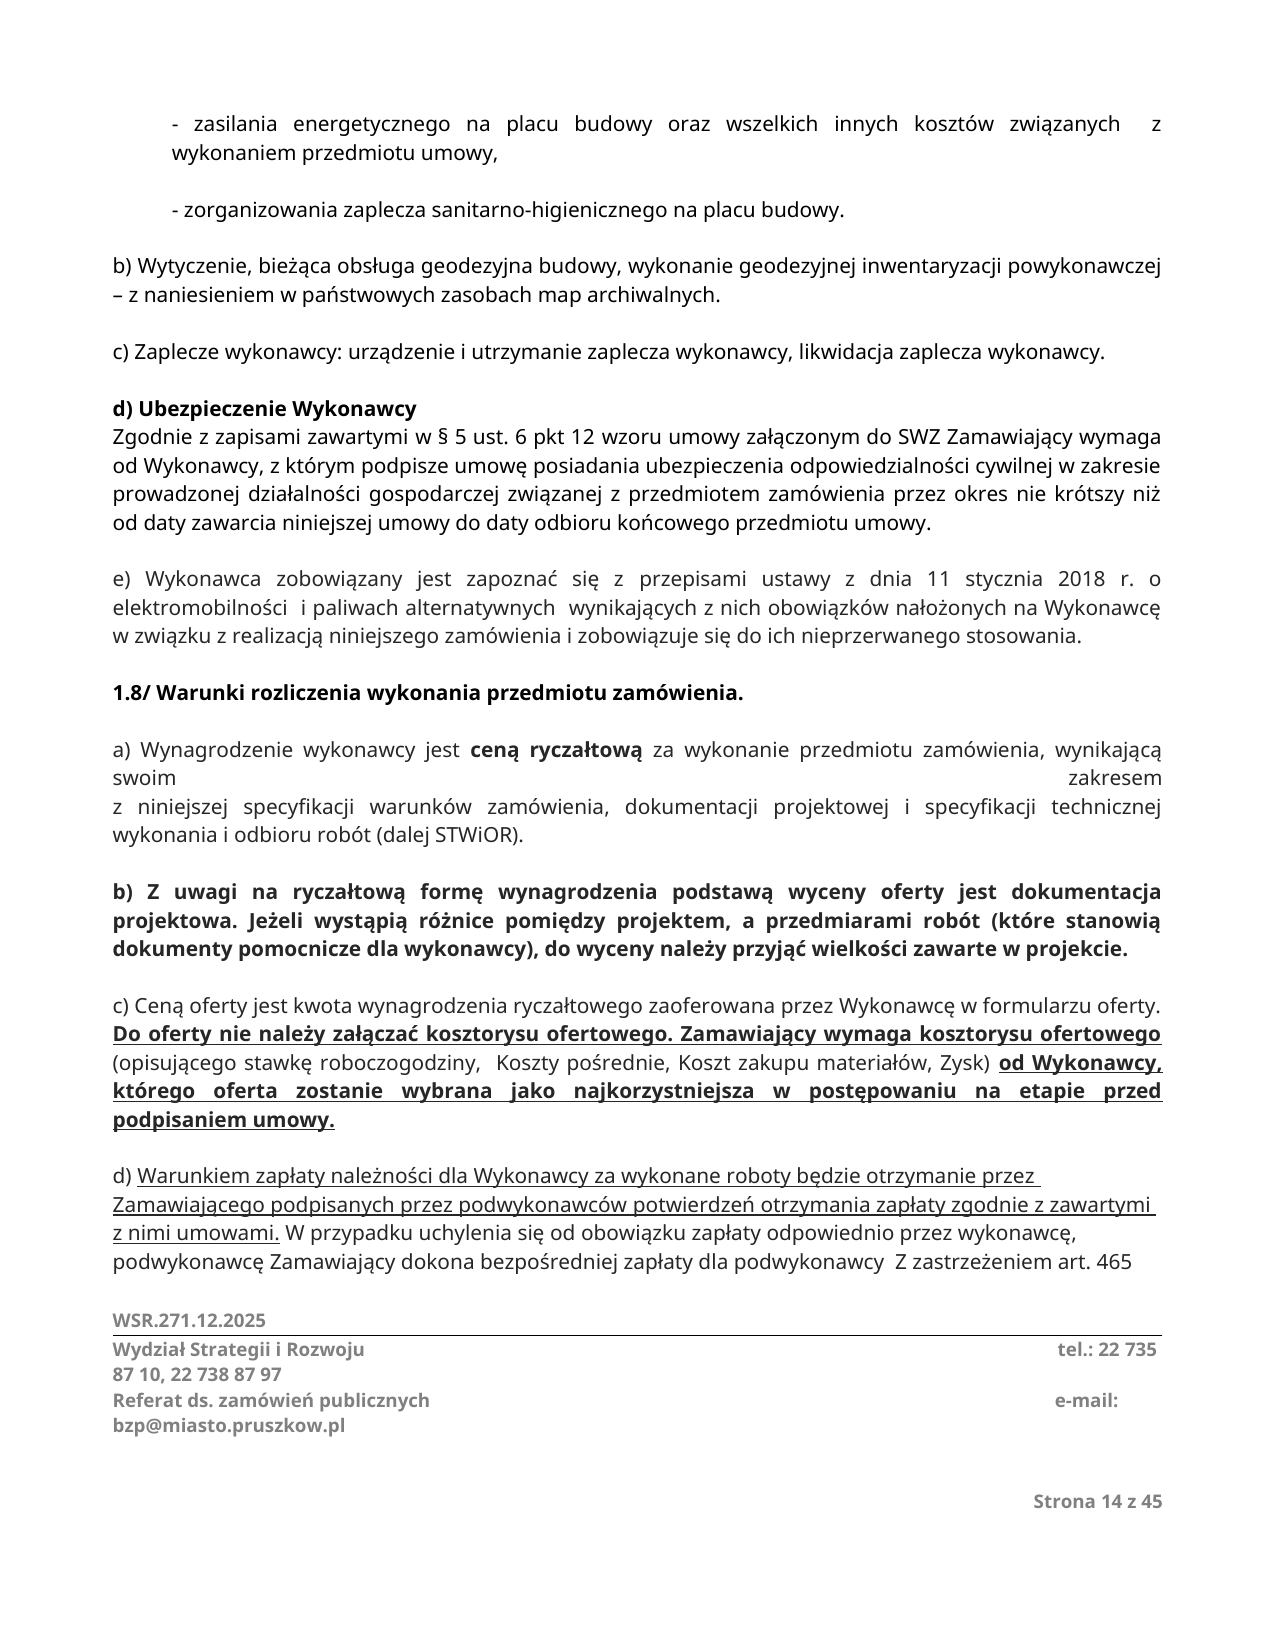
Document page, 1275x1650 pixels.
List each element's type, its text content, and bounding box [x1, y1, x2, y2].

text 1.8/ Warunki rozliczenia wykonania przedmiotu zamówienia. [112, 678, 1162, 707]
text d) Ubezpieczenie Wykonawcy [112, 394, 1162, 422]
text e) Wykonawca zobowiązany jest zapoznać się z przepisami ustawy z dnia 11 stycznia 2018 r. o elektromobilności i paliwach alternatywnych wynikających z nich obowiązków nałożonych na Wykonawcę w związku z realizacją niniejszego zamówienia i zobowiązuje się do ich nieprzerwanego stosowania. [112, 564, 1162, 650]
text c) Zaplecze wykonawcy: urządzenie i utrzymanie zaplecza wykonawcy, likwidacja zaplecza wykonawcy. [112, 337, 1162, 365]
text b) Wytyczenie, bieżąca obsługa geodezyjna budowy, wykonanie geodezyjnej inwentaryzacji powykonawczej – z naniesieniem w państwowych zasobach map archiwalnych. [112, 252, 1162, 308]
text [112, 1162, 1162, 1275]
text a) Wynagrodzenie wykonawcy jest ceną ryczałtową za wykonanie przedmiotu zamówienia, wynikającą swoim zakresem z niniejszej specyfikacji warunków zamówienia, dokumentacji projektowej i specyfikacji technicznej wykonania i odbioru robót (dalej STWiOR). [112, 735, 1162, 849]
text Zgodnie z zapisami zawartymi w § 5 ust. 6 pkt 12 wzoru umowy załączonym do SWZ Zamawiający wymaga od Wykonawcy, z którym podpisze umowę posiadania ubezpieczenia odpowiedzialności cywilnej w zakresie prowadzonej działalności gospodarczej związanej z przedmiotem zamówienia przez okres nie krótszy niż od daty zawarcia niniejszej umowy do daty odbioru końcowego przedmiotu umowy. [112, 422, 1162, 536]
text - zorganizowania zaplecza sanitarno-higienicznego na placu budowy. [172, 195, 1162, 223]
text - zasilania energetycznego na placu budowy oraz wszelkich innych kosztów związanych z wykonaniem przedmiotu umowy, [172, 109, 1162, 166]
text c) Ceną oferty jest kwota wynagrodzenia ryczałtowego zaoferowana przez Wykonawcę w formularzu oferty. Do oferty nie należy załączać kosztorysu ofertowego. Zamawiający wymaga kosztorysu ofertowego (opisującego stawkę roboczogodziny, Koszty pośrednie, Koszt zakupu materiałów, Zysk) od Wykonawcy, którego oferta zostanie wybrana jako najkorzystniejsza w postępowaniu na etapie przed podpisaniem umowy. [112, 1045, 1162, 1101]
text c) Ceną oferty jest kwota wynagrodzenia ryczałtowego zaoferowana przez Wykonawcę w formularzu oferty. Do oferty nie należy załączać kosztorysu ofertowego. Zamawiający wymaga kosztorysu ofertowego (opisującego stawkę roboczogodziny, Koszty pośrednie, Koszt zakupu materiałów, Zysk) od Wykonawcy, którego oferta zostanie wybrana jako najkorzystniejsza w postępowaniu na etapie przed podpisaniem umowy. [112, 991, 1162, 1044]
text b) Z uwagi na ryczałtową formę wynagrodzenia podstawą wyceny oferty jest dokumentacja projektowa. Jeżeli wystąpią różnice pomiędzy projektem, a przedmiarami robót (które stanowią dokumenty pomocnicze dla wykonawcy), do wyceny należy przyjąć wielkości zawarte w projekcie. [112, 877, 1162, 963]
text c) Ceną oferty jest kwota wynagrodzenia ryczałtowego zaoferowana przez Wykonawcę w formularzu oferty. Do oferty nie należy załączać kosztorysu ofertowego. Zamawiający wymaga kosztorysu ofertowego (opisującego stawkę roboczogodziny, Koszty pośrednie, Koszt zakupu materiałów, Zysk) od Wykonawcy, którego oferta zostanie wybrana jako najkorzystniejsza w postępowaniu na etapie przed podpisaniem umowy. [112, 1102, 1162, 1133]
